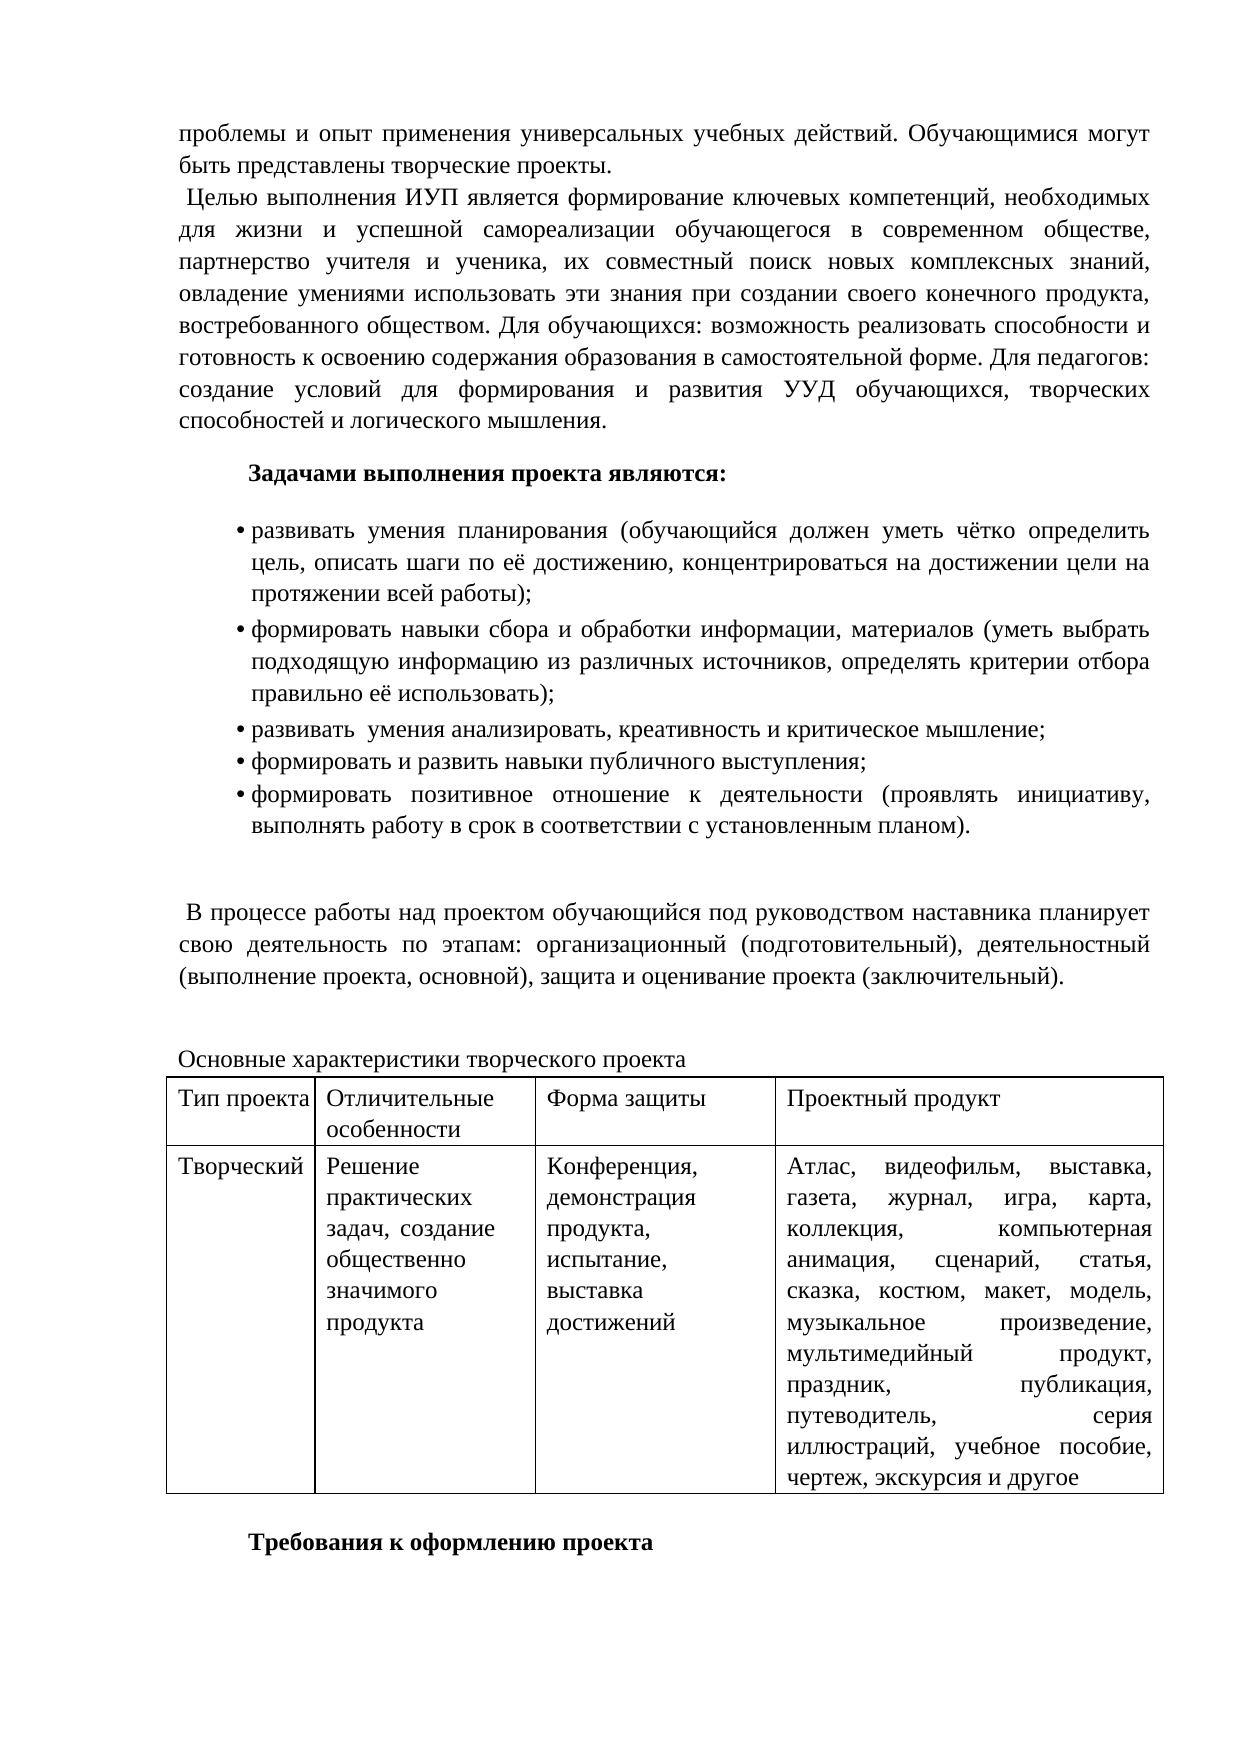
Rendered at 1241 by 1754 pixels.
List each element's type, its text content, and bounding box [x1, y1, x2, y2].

list формировать навыки сбора и обработки информации, материалов (уметь выбрать подходящую информацию из различных источников, определять критерии отбора правильно её использовать); [236, 614, 1151, 707]
table_cell Творческий [167, 1146, 314, 1493]
table_header Тип проекта [167, 1078, 314, 1145]
subtitle Требования к оформлению проекта [176, 1527, 1152, 1556]
table_header Отличительные особенности [316, 1078, 535, 1145]
text Основные характеристики творческого проекта [178, 1044, 1151, 1073]
table_header Форма защиты [536, 1078, 775, 1145]
list формировать и развить навыки публичного выступления; [236, 746, 1151, 775]
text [178, 118, 1151, 179]
table_cell Решение практических задач, создание общественно значимого продукта [316, 1146, 535, 1493]
table_cell Конференция, демонстрация продукта, испытание, выставка достижений [536, 1146, 775, 1493]
text В процессе работы над проектом обучающийся под руководством наставника планирует свою деятельность по этапам: организационный (подготовительный), деятельностный (выполнение проекта, основной), защита и оценивание проекта (заключительный). [178, 897, 1151, 990]
list развивать умения анализировать, креативность и критическое мышление; [236, 713, 1151, 742]
list развивать умения планирования (обучающийся должен уметь чётко определить цель, описать шаги по её достижению, концентрироваться на достижении цели на протяжении всей работы); [236, 514, 1151, 607]
text Целью выполнения ИУП является формирование ключевых компетенций, необходимых для жизни и успешной самореализации обучающегося в современном обществе, партнерство учителя и ученика, их совместный поиск новых комплексных знаний, овладение умениями использовать эти знания при создании своего конечного продукта, востребованного обществом. Для обучающихся: возможность реализовать способности и готовность к освоению содержания образования в самостоятельной форме. Для педагогов: создание условий для формирования и развития УУД обучающихся, творческих способностей и логического мышления. [178, 182, 1151, 434]
text Задачами выполнения проекта являются: [176, 458, 1152, 487]
table_header Проектный продукт [776, 1078, 1163, 1145]
list формировать позитивное отношение к деятельности (проявлять инициативу, выполнять работу в срок в соответствии с установленным планом). [236, 778, 1151, 839]
table_cell Атлас, видеофильм, выставка, газета, журнал, игра, карта, коллекция, компьютерная анимация, сценарий, статья, сказка, костюм, макет, модель, музыкальное произведение, мультимедийный продукт, праздник, публикация, путеводитель, серия иллюстраций, учебное пособие, чертеж, экскурсия и другое [776, 1146, 1163, 1493]
